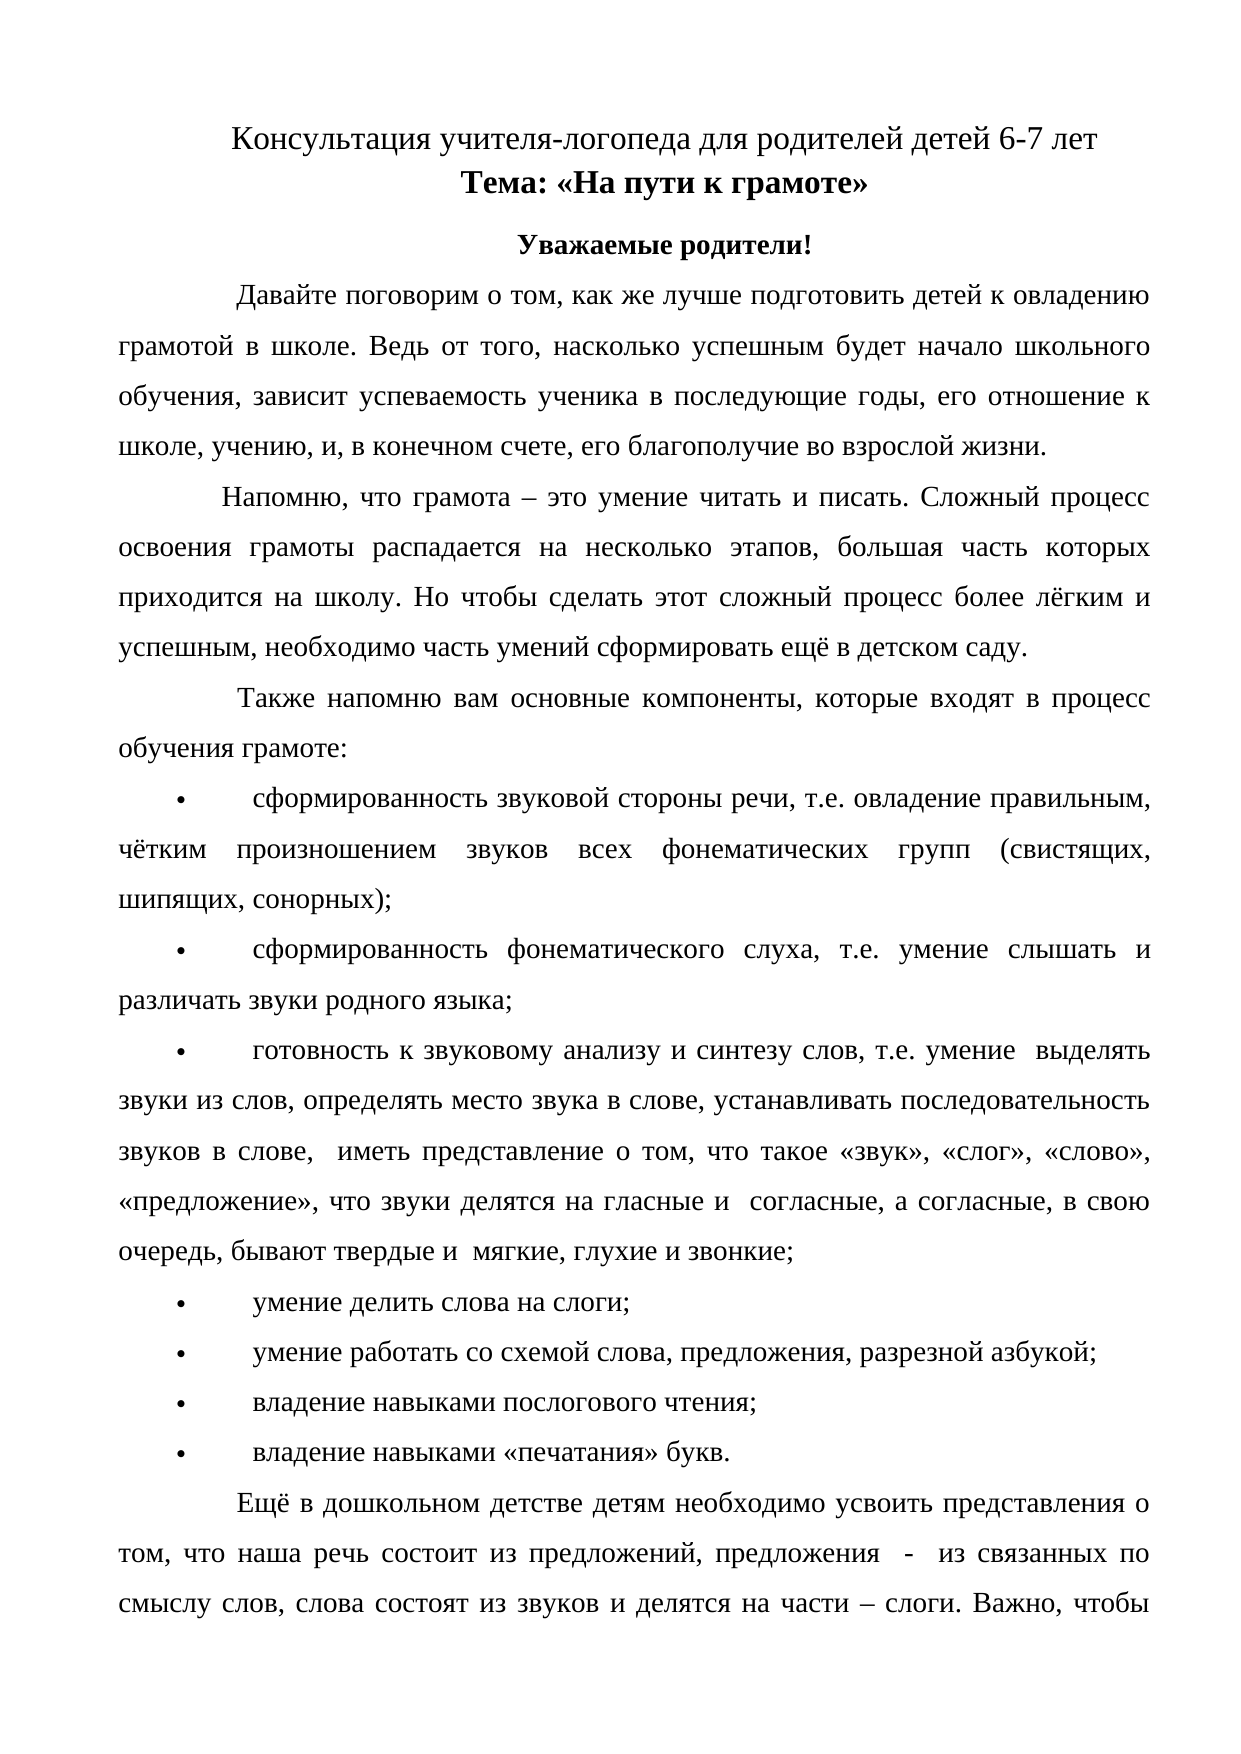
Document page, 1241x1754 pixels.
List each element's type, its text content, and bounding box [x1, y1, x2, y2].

list готовность к звуковому анализу и синтезу слов, т.е. умение выделять звуки из слов, определять место звука в слове, устанавливать последовательность звуков в слове, иметь представление о том, что такое «звук», «слог», «слово», «предложение», что звуки делятся на гласные и согласные, а согласные, в свою очередь, бывают твердые и мягкие, глухие и звонкие; [118, 1032, 1152, 1267]
list сформированность фонематического слуха, т.е. умение слышать и различать звуки родного языка; [118, 931, 1152, 1015]
list сформированность звуковой стороны речи, т.е. овладение правильным, чётким произношением звуков всех фонематических групп (свистящих, шипящих, сонорных); [118, 781, 1152, 915]
text Давайте поговорим о том, как же лучше подготовить детей к овладению грамотой в школе. Ведь от того, насколько успешным будет начало школьного обучения, зависит успеваемость ученика в последующие годы, его отношение к школе, учению, и, в конечном счете, его благополучие во взрослой жизни. [118, 277, 1152, 462]
text Уважаемые родители! [118, 227, 1152, 261]
list владение навыками послогового чтения; [118, 1384, 1152, 1418]
text Консультация учителя-логопеда для родителей детей 6-7 лет [118, 118, 1152, 156]
text Также напомню вам основные компоненты, которые входят в процесс обучения грамоте: [118, 680, 1152, 764]
list владение навыками «печатания» букв. [118, 1434, 1152, 1468]
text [118, 1485, 1152, 1619]
list умение работать со схемой слова, предложения, разрезной азбукой; [118, 1334, 1152, 1367]
text Напомню, что грамота – это умение читать и писать. Сложный процесс освоения грамоты распадается на несколько этапов, большая часть которых приходится на школу. Но чтобы сделать этот сложный процесс более лёгким и успешным, необходимо часть умений сформировать ещё в детском саду. [118, 479, 1152, 663]
list умение делить слова на слоги; [118, 1284, 1152, 1317]
text Тема: «На пути к грамоте» [118, 162, 1152, 201]
